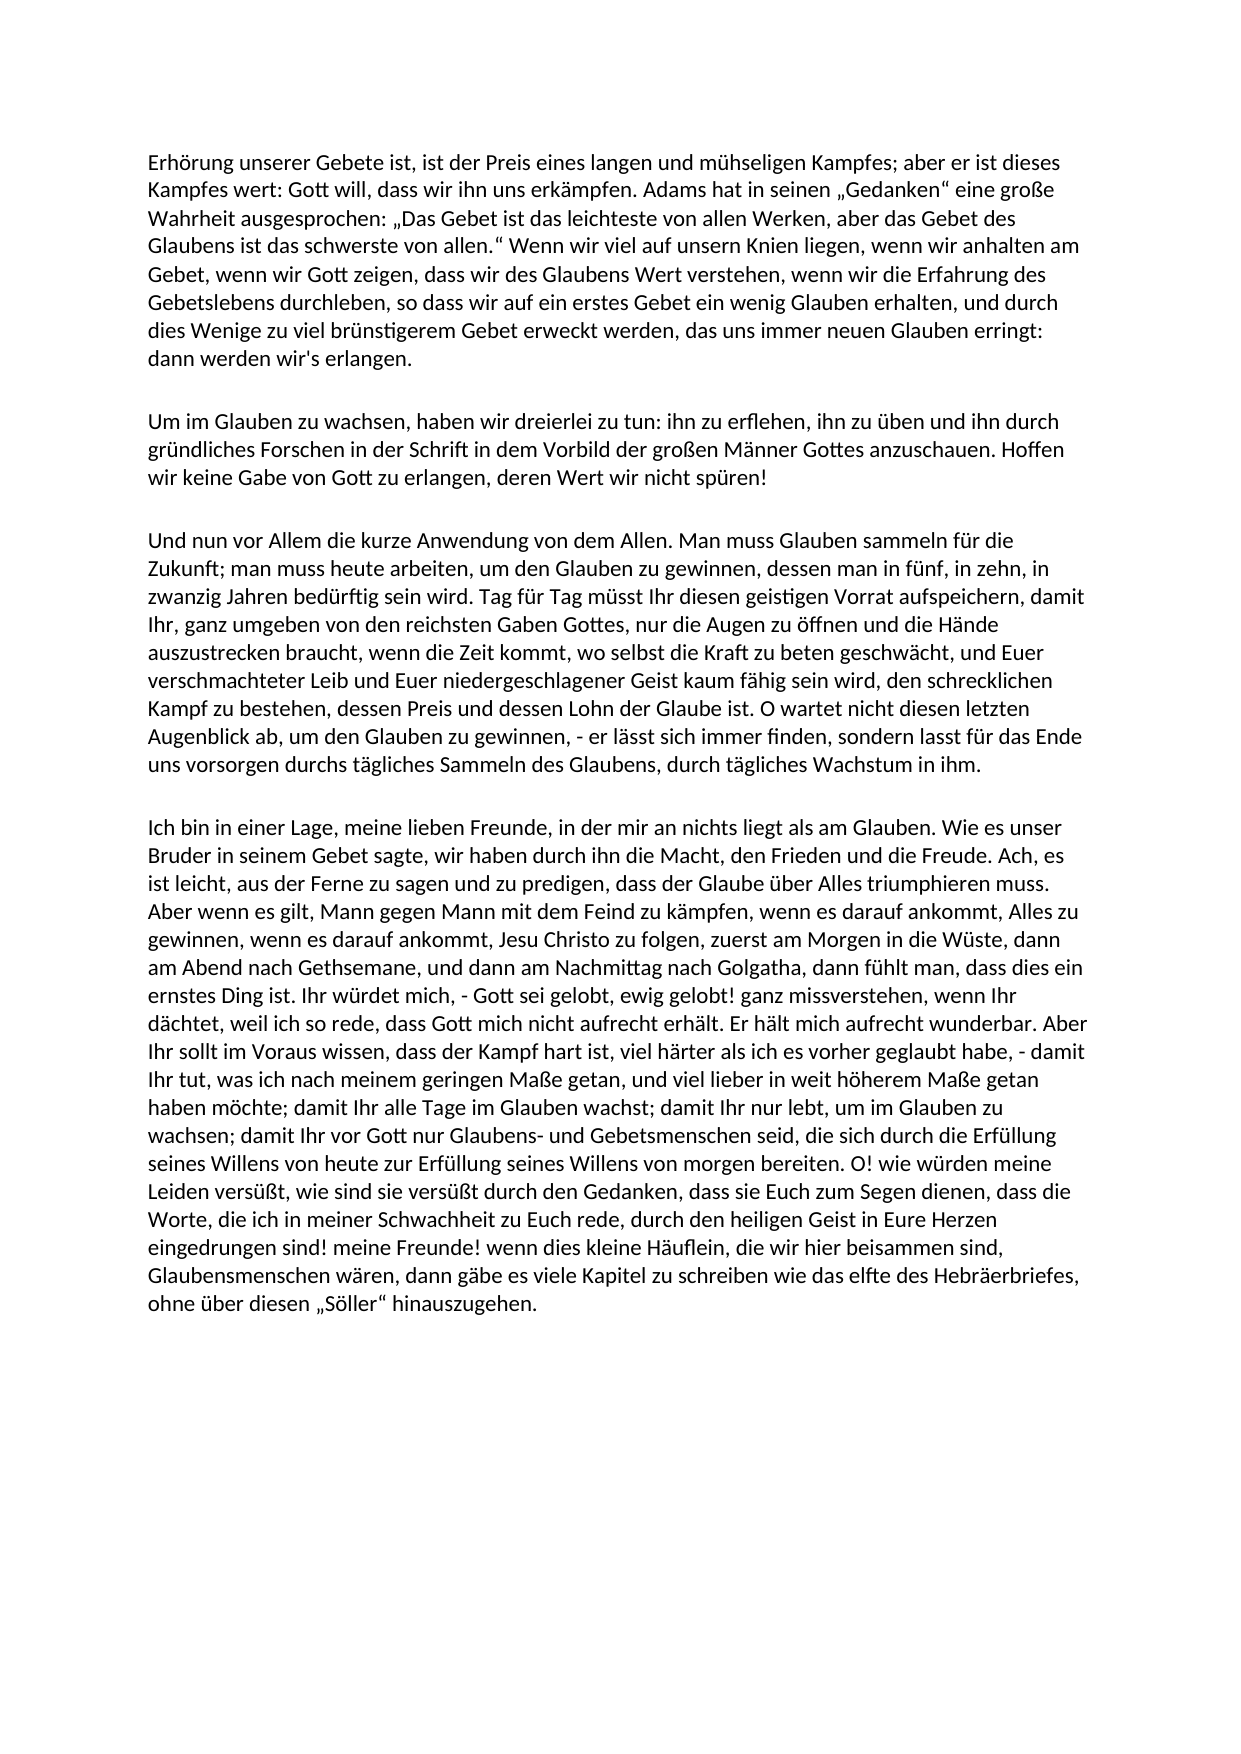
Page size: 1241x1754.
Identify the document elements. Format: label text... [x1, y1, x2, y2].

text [148, 148, 1093, 372]
text Ich bin in einer Lage, meine lieben Freunde, in der mir an nichts liegt als am Glauben. Wie es unser Bruder in seinem Gebet sagte, wir haben durch ihn die Macht, den Frieden und die Freude. Ach, es ist leicht, aus der Ferne zu sagen und zu predigen, dass der Glaube über Alles triumphieren muss. Aber wenn es gilt, Mann gegen Mann mit dem Feind zu kämpfen, wenn es darauf ankommt, Alles zu gewinnen, wenn es darauf ankommt, Jesu Christo zu folgen, zuerst am Morgen in die Wüste, dann am Abend nach Gethsemane, und dann am Nachmittag nach Golgatha, dann fühlt man, dass dies ein ernstes Ding ist. Ihr würdet mich, - Gott sei gelobt, ewig gelobt! ganz missverstehen, wenn Ihr dächtet, weil ich so rede, dass Gott mich nicht aufrecht erhält. Er hält mich aufrecht wunderbar. Aber Ihr sollt im Voraus wissen, dass der Kampf hart ist, viel härter als ich es vorher geglaubt habe, - damit Ihr tut, was ich nach meinem geringen Maße getan, und viel lieber in weit höherem Maße getan haben möchte; damit Ihr alle Tage im Glauben wachst; damit Ihr nur lebt, um im Glauben zu wachsen; damit Ihr vor Gott nur Glaubens- und Gebetsmenschen seid, die sich durch die Erfüllung seines Willens von heute zur Erfüllung seines Willens von morgen bereiten. O! wie würden meine Leiden versüßt, wie sind sie versüßt durch den Gedanken, dass sie Euch zum Segen dienen, dass die Worte, die ich in meiner Schwachheit zu Euch rede, durch den heiligen Geist in Eure Herzen eingedrungen sind! meine Freunde! wenn dies kleine Häuflein, die wir hier beisammen sind, Glaubensmenschen wären, dann gäbe es viele Kapitel zu schreiben wie das elfte des Hebräerbriefes, ohne über diesen „Söller“ hinauszugehen. [148, 813, 1093, 1317]
text Und nun vor Allem die kurze Anwendung von dem Allen. Man muss Glauben sammeln für die Zukunft; man muss heute arbeiten, um den Glauben zu gewinnen, dessen man in fünf, in zehn, in zwanzig Jahren bedürftig sein wird. Tag für Tag müsst Ihr diesen geistigen Vorrat aufspeichern, damit Ihr, ganz umgeben von den reichsten Gaben Gottes, nur die Augen zu öffnen und die Hände auszustrecken braucht, wenn die Zeit kommt, wo selbst die Kraft zu beten geschwächt, und Euer verschmachteter Leib und Euer niedergeschlagener Geist kaum fähig sein wird, den schrecklichen Kampf zu bestehen, dessen Preis und dessen Lohn der Glaube ist. O wartet nicht diesen letzten Augenblick ab, um den Glauben zu gewinnen, - er lässt sich immer finden, sondern lasst für das Ende uns vorsorgen durchs tägliches Sammeln des Glaubens, durch tägliches Wachstum in ihm. [148, 526, 1093, 778]
text Um im Glauben zu wachsen, haben wir dreierlei zu tun: ihn zu erflehen, ihn zu üben und ihn durch gründliches Forschen in der Schrift in dem Vorbild der großen Männer Gottes anzuschauen. Hoffen wir keine Gabe von Gott zu erlangen, deren Wert wir nicht spüren! [148, 407, 1093, 491]
